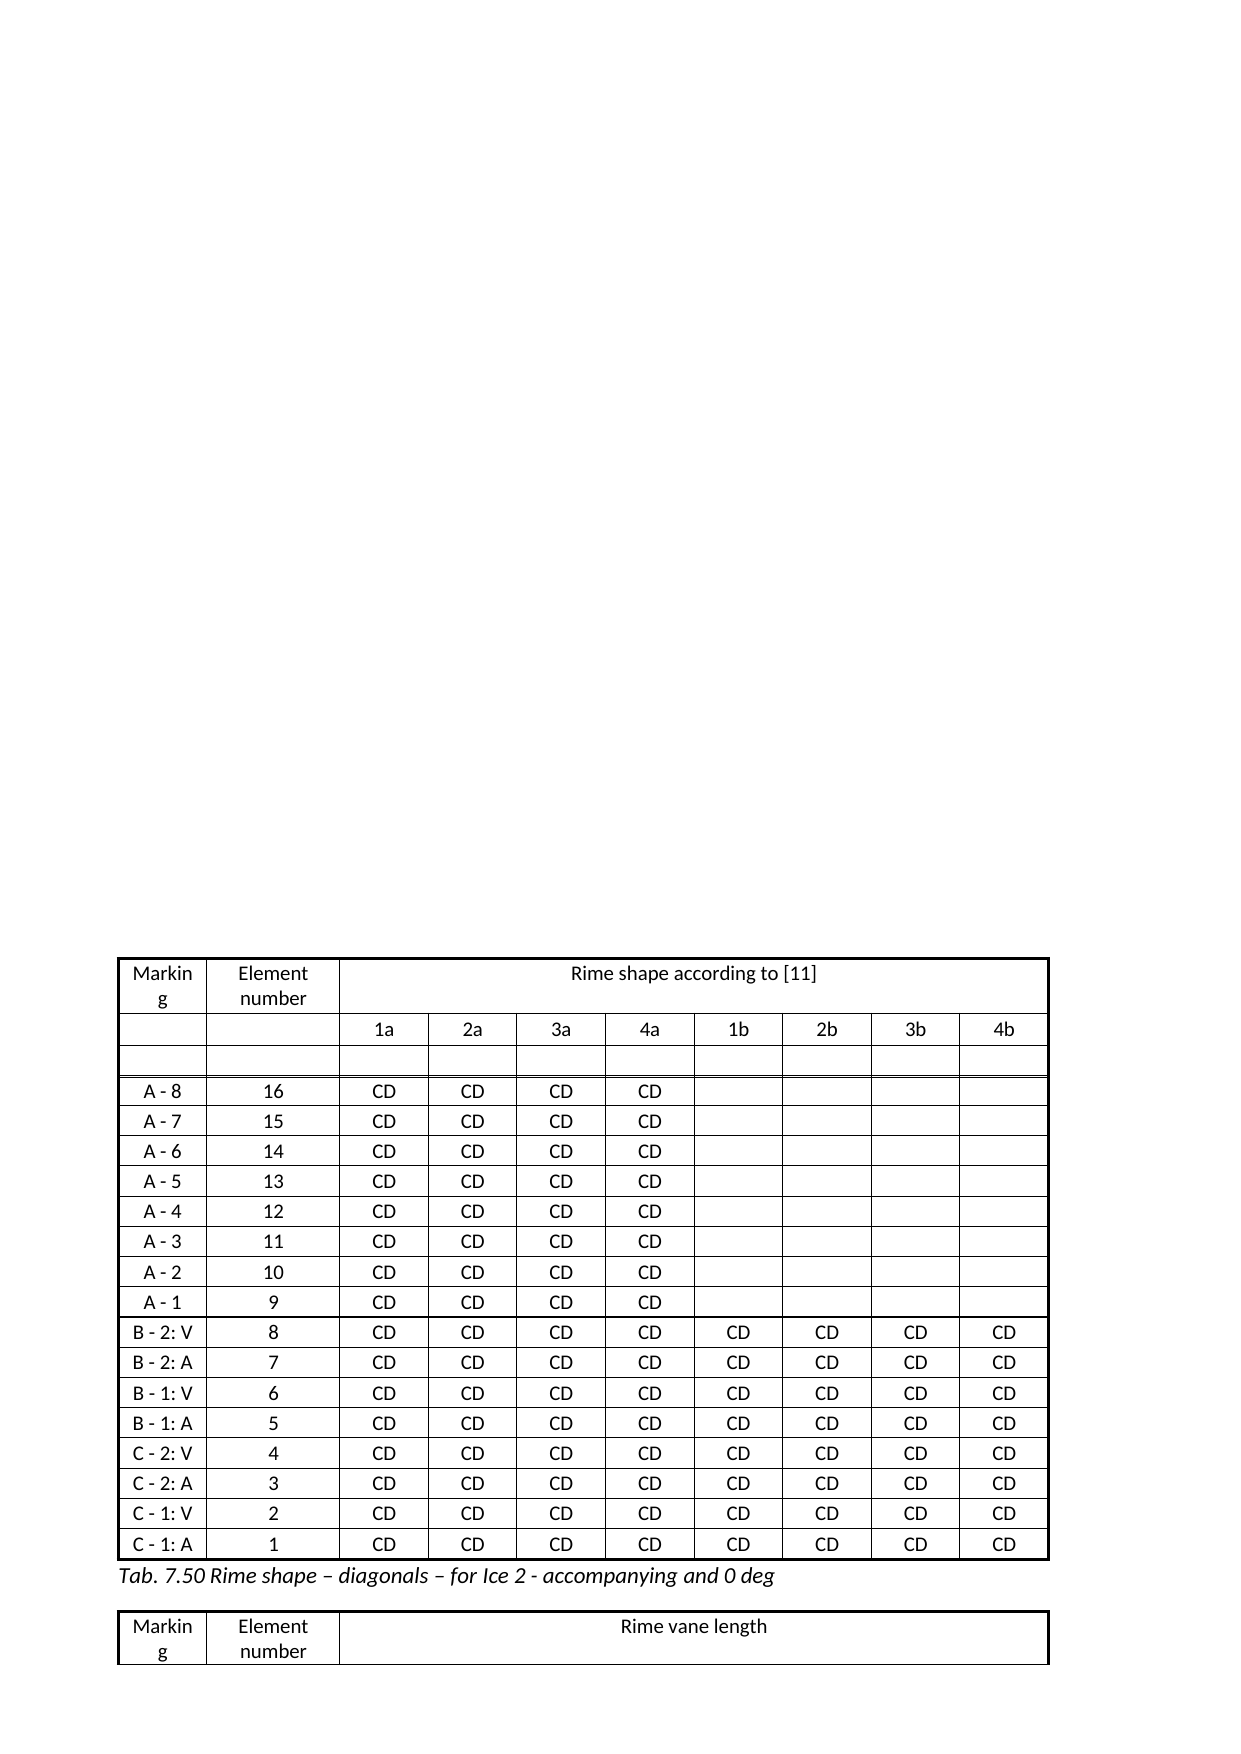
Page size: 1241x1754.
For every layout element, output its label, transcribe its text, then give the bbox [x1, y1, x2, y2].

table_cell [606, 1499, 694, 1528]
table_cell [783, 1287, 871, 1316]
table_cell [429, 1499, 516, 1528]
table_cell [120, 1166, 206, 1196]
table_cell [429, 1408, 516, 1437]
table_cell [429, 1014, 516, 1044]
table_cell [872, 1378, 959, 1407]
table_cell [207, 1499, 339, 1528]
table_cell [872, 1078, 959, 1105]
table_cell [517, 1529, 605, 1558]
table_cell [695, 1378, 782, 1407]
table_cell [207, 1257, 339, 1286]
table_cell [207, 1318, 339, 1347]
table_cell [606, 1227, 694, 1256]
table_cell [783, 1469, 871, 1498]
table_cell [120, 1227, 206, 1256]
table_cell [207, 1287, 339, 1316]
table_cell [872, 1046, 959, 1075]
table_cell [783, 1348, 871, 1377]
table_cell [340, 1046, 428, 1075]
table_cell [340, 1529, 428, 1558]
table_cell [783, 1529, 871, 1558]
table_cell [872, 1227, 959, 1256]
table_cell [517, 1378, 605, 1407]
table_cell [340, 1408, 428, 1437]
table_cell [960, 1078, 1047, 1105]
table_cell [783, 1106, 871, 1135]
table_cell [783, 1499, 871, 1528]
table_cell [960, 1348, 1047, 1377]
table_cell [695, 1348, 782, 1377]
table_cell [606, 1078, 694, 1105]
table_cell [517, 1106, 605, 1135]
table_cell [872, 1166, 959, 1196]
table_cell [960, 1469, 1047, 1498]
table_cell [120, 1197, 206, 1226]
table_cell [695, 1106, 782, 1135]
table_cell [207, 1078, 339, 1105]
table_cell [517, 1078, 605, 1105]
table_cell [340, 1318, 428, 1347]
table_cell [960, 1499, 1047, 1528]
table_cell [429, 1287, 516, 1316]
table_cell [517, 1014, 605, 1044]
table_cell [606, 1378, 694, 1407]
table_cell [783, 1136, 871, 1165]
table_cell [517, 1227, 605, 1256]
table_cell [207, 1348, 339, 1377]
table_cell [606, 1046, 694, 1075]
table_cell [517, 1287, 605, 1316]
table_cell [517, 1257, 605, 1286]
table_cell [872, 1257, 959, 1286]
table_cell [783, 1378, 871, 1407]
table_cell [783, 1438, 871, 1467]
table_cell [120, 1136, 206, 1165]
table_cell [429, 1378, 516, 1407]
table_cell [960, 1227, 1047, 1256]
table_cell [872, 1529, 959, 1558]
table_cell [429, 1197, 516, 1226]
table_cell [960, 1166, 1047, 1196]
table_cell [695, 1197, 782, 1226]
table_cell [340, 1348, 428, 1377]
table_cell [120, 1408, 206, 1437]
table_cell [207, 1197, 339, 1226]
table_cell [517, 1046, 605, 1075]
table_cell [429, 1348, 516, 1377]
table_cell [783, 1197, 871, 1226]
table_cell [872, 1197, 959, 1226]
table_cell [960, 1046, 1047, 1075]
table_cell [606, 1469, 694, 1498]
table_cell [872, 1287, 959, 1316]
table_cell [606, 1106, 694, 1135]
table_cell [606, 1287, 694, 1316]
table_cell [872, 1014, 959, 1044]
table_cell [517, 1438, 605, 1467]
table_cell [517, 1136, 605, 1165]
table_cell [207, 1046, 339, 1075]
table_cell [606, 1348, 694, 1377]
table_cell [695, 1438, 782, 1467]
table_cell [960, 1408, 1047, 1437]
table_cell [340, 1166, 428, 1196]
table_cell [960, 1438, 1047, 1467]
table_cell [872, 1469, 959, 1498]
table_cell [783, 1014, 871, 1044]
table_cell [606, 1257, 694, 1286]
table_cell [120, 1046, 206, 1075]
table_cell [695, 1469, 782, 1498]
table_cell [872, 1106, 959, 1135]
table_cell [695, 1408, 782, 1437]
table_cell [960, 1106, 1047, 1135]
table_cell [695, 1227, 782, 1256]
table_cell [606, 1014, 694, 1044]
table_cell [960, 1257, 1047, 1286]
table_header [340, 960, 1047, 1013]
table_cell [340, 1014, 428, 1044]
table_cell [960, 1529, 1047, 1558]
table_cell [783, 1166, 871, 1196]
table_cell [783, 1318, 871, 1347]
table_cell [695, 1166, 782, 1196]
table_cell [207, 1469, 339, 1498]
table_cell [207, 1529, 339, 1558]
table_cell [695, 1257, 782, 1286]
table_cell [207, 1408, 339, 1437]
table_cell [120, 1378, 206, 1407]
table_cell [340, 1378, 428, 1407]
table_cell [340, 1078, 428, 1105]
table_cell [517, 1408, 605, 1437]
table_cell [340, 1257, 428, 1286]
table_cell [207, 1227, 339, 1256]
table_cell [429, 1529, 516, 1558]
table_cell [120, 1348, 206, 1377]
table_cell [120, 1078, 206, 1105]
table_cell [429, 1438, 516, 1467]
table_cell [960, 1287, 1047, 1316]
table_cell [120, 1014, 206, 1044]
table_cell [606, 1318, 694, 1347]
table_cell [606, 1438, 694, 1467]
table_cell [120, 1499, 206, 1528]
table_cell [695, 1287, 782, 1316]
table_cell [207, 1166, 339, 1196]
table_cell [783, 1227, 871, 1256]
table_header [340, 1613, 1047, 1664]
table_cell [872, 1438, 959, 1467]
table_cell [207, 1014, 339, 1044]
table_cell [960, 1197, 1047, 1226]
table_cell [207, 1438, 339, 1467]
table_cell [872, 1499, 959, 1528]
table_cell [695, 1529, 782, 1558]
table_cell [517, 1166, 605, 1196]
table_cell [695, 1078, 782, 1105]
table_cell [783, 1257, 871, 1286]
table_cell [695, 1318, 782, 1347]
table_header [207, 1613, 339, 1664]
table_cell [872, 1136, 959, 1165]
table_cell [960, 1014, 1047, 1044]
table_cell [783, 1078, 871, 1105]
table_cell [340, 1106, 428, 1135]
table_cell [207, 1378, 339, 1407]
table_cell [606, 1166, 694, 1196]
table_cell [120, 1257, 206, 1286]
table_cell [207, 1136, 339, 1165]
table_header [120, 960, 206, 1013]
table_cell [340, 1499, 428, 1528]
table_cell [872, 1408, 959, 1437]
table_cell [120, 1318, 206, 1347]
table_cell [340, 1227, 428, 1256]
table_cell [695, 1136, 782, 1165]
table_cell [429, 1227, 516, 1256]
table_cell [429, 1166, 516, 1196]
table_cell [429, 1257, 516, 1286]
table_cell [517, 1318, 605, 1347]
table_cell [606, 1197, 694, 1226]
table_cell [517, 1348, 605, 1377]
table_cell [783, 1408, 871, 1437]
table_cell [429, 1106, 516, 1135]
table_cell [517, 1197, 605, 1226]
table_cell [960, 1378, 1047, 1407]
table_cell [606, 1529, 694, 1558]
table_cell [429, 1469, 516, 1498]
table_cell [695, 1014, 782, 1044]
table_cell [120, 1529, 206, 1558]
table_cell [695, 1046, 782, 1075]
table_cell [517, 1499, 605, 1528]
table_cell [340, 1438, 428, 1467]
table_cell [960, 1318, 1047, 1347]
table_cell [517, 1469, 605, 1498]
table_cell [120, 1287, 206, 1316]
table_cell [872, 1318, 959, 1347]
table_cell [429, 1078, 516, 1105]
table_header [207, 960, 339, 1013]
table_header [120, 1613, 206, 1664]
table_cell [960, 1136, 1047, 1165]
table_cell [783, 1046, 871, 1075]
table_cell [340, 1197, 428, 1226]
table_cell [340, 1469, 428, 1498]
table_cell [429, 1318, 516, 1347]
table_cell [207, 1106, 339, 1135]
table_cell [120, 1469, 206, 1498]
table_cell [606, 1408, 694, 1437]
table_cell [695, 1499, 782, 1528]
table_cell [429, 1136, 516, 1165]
text Tab. 7.29 Rime shape – diagonals – for Ice 2 - accompanying and 0 deg [118, 1561, 1146, 1589]
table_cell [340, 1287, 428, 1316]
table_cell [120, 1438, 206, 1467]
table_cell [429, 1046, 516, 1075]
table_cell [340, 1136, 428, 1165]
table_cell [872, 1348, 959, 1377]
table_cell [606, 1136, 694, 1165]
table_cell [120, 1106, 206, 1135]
